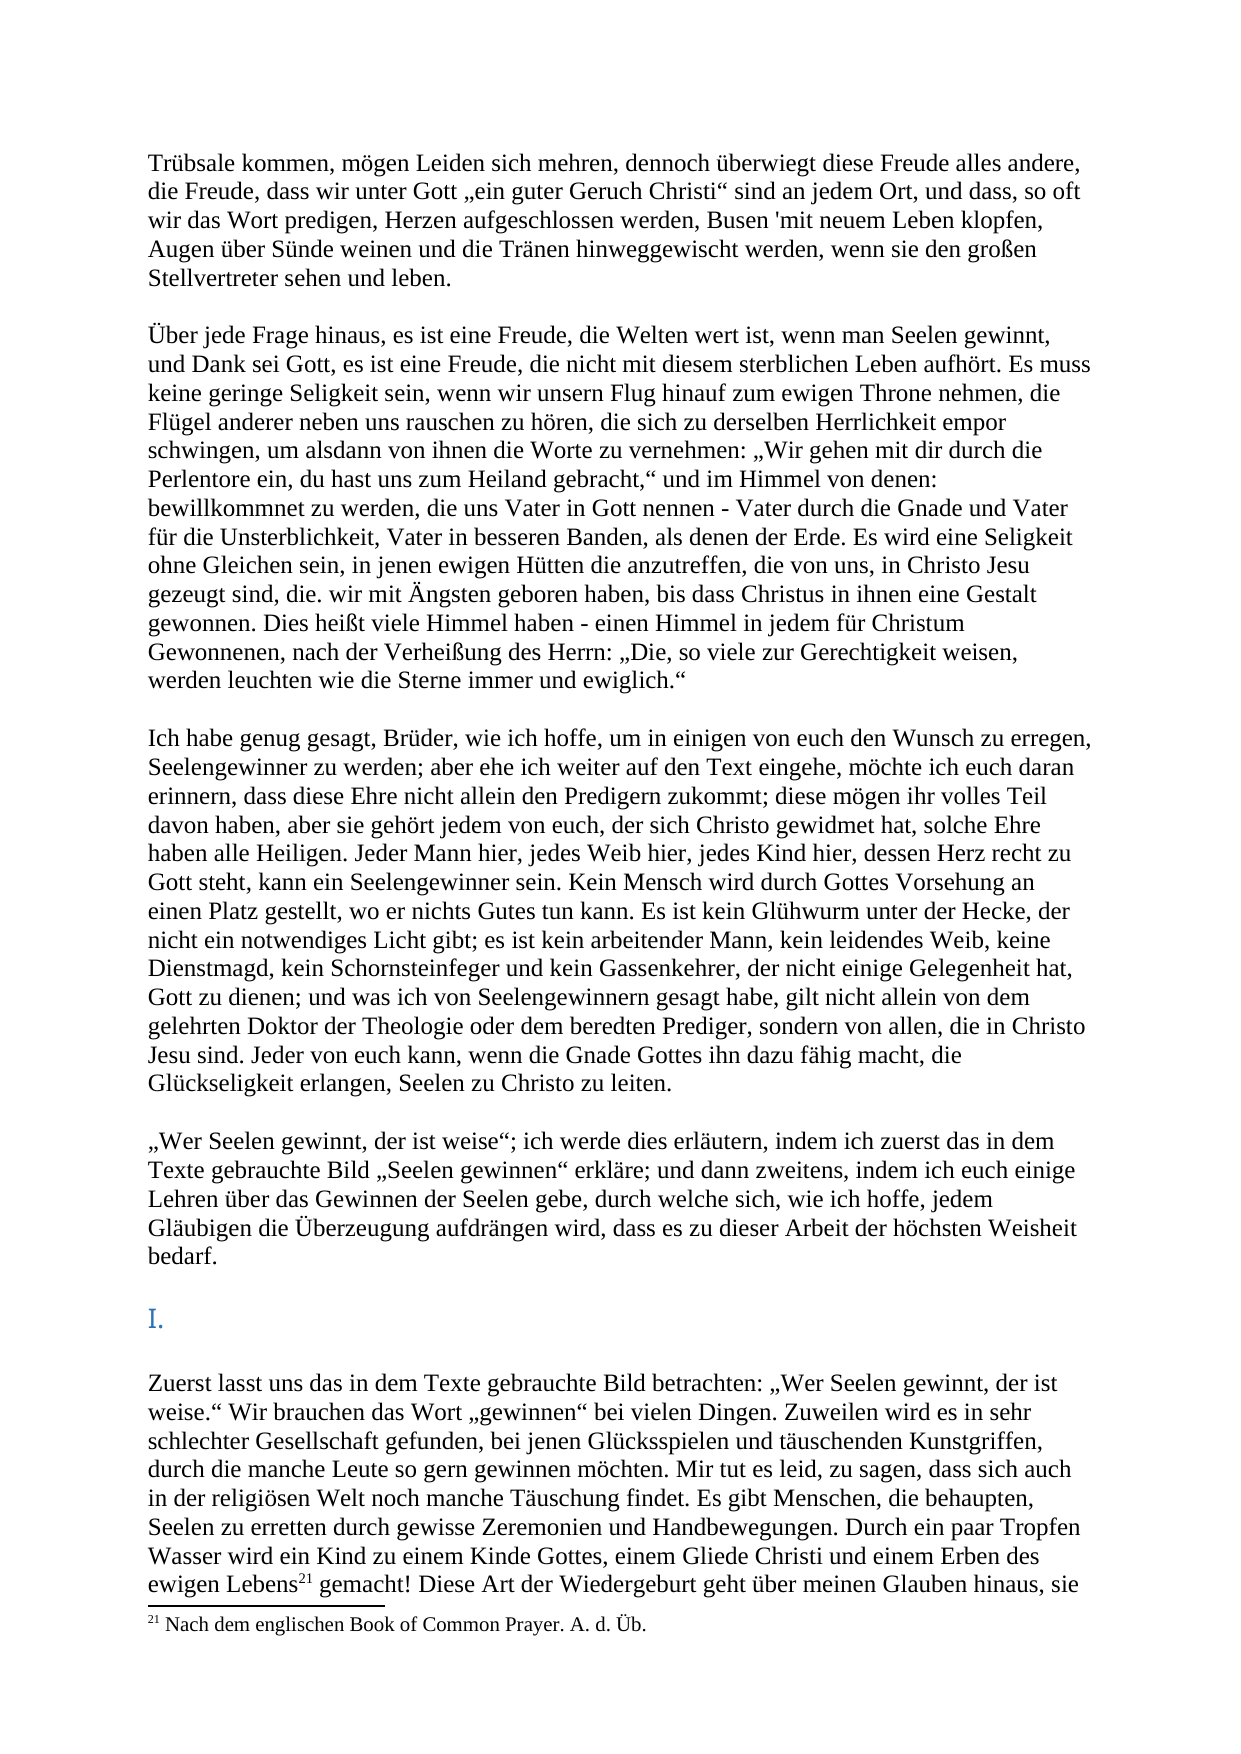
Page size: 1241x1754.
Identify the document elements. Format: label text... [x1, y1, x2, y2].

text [148, 1368, 1093, 1598]
text Ich habe genug gesagt, Brüder, wie ich hoffe, um in einigen von euch den Wunsch zu erregen, Seelengewinner zu werden; aber ehe ich weiter auf den Text eingehe, möchte ich euch daran erinnern, dass diese Ehre nicht allein den Predigern zukommt; diese mögen ihr volles Teil davon haben, aber sie gehört jedem von euch, der sich Christo gewidmet hat, solche Ehre haben alle Heiligen. Jeder Mann hier, jedes Weib hier, jedes Kind hier, dessen Herz recht zu Gott steht, kann ein Seelengewinner sein. Kein Mensch wird durch Gottes Vorsehung an einen Platz gestellt, wo er nichts Gutes tun kann. Es ist kein Glühwurm unter der Hecke, der nicht ein notwendiges Licht gibt; es ist kein arbeitender Mann, kein leidendes Weib, keine Dienstmagd, kein Schornsteinfeger und kein Gassenkehrer, der nicht einige Gelegenheit hat, Gott zu dienen; und was ich von Seelengewinnern gesagt habe, gilt nicht allein von dem gelehrten Doktor der Theologie oder dem beredten Prediger, sondern von allen, die in Christo Jesu sind. Jeder von euch kann, wenn die Gnade Gottes ihn dazu fähig macht, die Glückseligkeit erlangen, Seelen zu Christo zu leiten. [148, 723, 1093, 1097]
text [148, 148, 1093, 291]
text Über jede Frage hinaus, es ist eine Freude, die Welten wert ist, wenn man Seelen gewinnt, und Dank sei Gott, es ist eine Freude, die nicht mit diesem sterblichen Leben aufhört. Es muss keine geringe Seligkeit sein, wenn wir unsern Flug hinauf zum ewigen Throne nehmen, die Flügel anderer neben uns rauschen zu hören, die sich zu derselben Herrlichkeit empor schwingen, um alsdann von ihnen die Worte zu vernehmen: „Wir gehen mit dir durch die Perlentore ein, du hast uns zum Heiland gebracht,“ und im Himmel von denen: bewillkommnet zu werden, die uns Vater in Gott nennen - Vater durch die Gnade und Vater für die Unsterblichkeit, Vater in besseren Banden, als denen der Erde. Es wird eine Seligkeit ohne Gleichen sein, in jenen ewigen Hütten die anzutreffen, die von uns, in Christo Jesu gezeugt sind, die. wir mit Ängsten geboren haben, bis dass Christus in ihnen eine Gestalt gewonnen. Dies heißt viele Himmel haben - einen Himmel in jedem für Christum Gewonnenen, nach der Verheißung des Herrn: „Die, so viele zur Gerechtigkeit weisen, werden leuchten wie die Sterne immer und ewiglich.“ [148, 321, 1093, 694]
subtitle I. [148, 1299, 1093, 1336]
text „Wer Seelen gewinnt, der ist weise“; ich werde dies erläutern, indem ich zuerst das in dem Texte gebrauchte Bild „Seelen gewinnen“ erkläre; und dann zweitens, indem ich euch einige Lehren über das Gewinnen der Seelen gebe, durch welche sich, wie ich hoffe, jedem Gläubigen die Überzeugung aufdrängen wird, dass es zu dieser Arbeit der höchsten Weisheit bedarf. [148, 1126, 1093, 1270]
